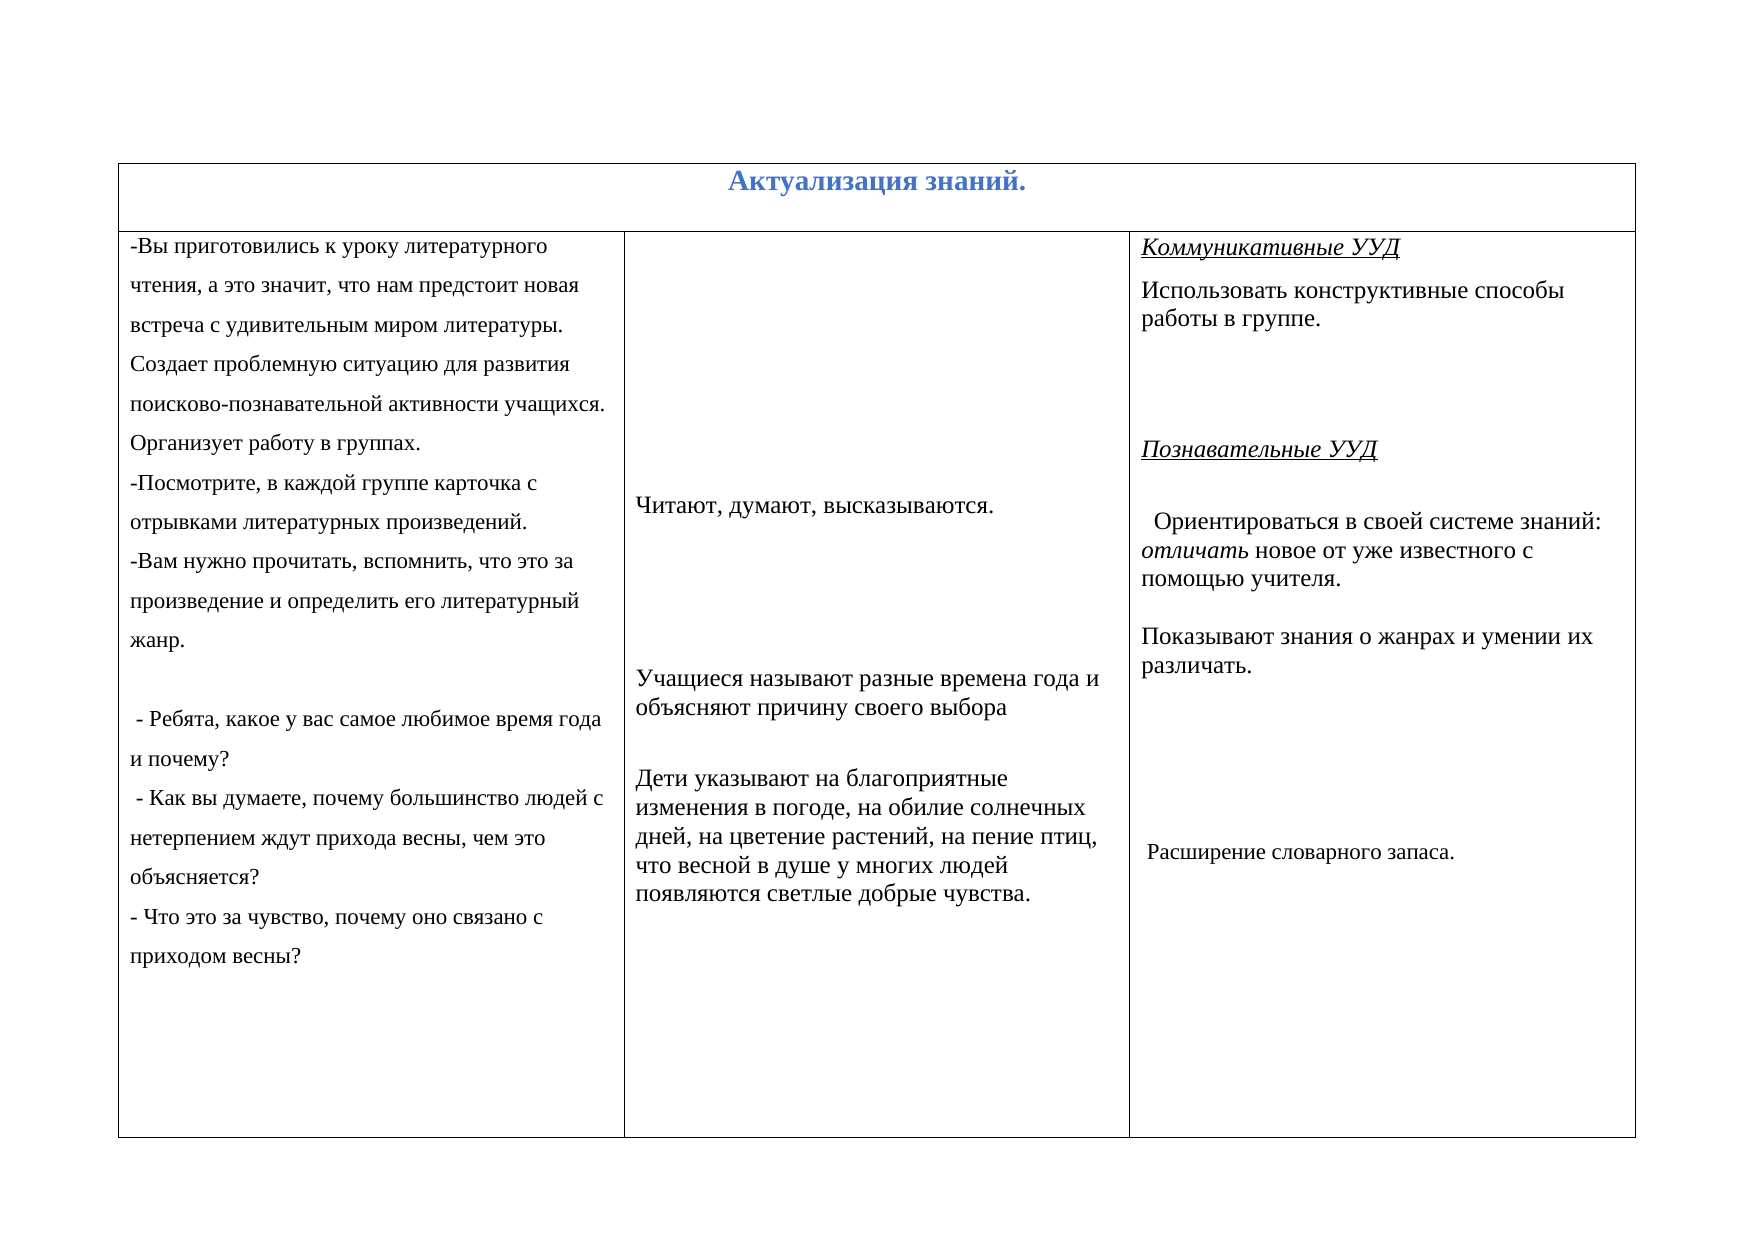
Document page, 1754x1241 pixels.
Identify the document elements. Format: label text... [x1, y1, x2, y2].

table_cell Читают, думают, высказываются. Учащиеся называют разные времена года и объясняют причину своего выбора Дети указывают на благоприятные изменения в погоде, на обилие солнечных дней, на цветение растений, на пение птиц, что весной в душе у многих людей появляются светлые добрые чувства. [625, 232, 1129, 1137]
table_cell -Вы приготовились к уроку литературного чтения, а это значит, что нам предстоит новая встреча с удивительным миром литературы. Создает проблемную ситуацию для развития поисково-познавательной активности учащихся. Организует работу в группах. -Посмотрите, в каждой группе карточка с отрывками литературных произведений. -Вам нужно прочитать, вспомнить, что это за произведение и определить его литературный жанр. - Ребята, какое у вас самое любимое время года и почему? - Как вы думаете, почему большинство людей с нетерпением ждут прихода весны, чем это объясняется? - Что это за чувство, почему оно связано с приходом весны? [119, 232, 624, 1137]
table_cell Актуализация знаний. [119, 164, 1635, 231]
table_cell Коммуникативные УУД Использовать конструктивные способы работы в группе. Познавательные УУД Ориентироваться в своей системе знаний: отличать новое от уже известного с помощью учителя. Показывают знания о жанрах и умении их различать. Расширение словарного запаса. [1130, 232, 1635, 1137]
